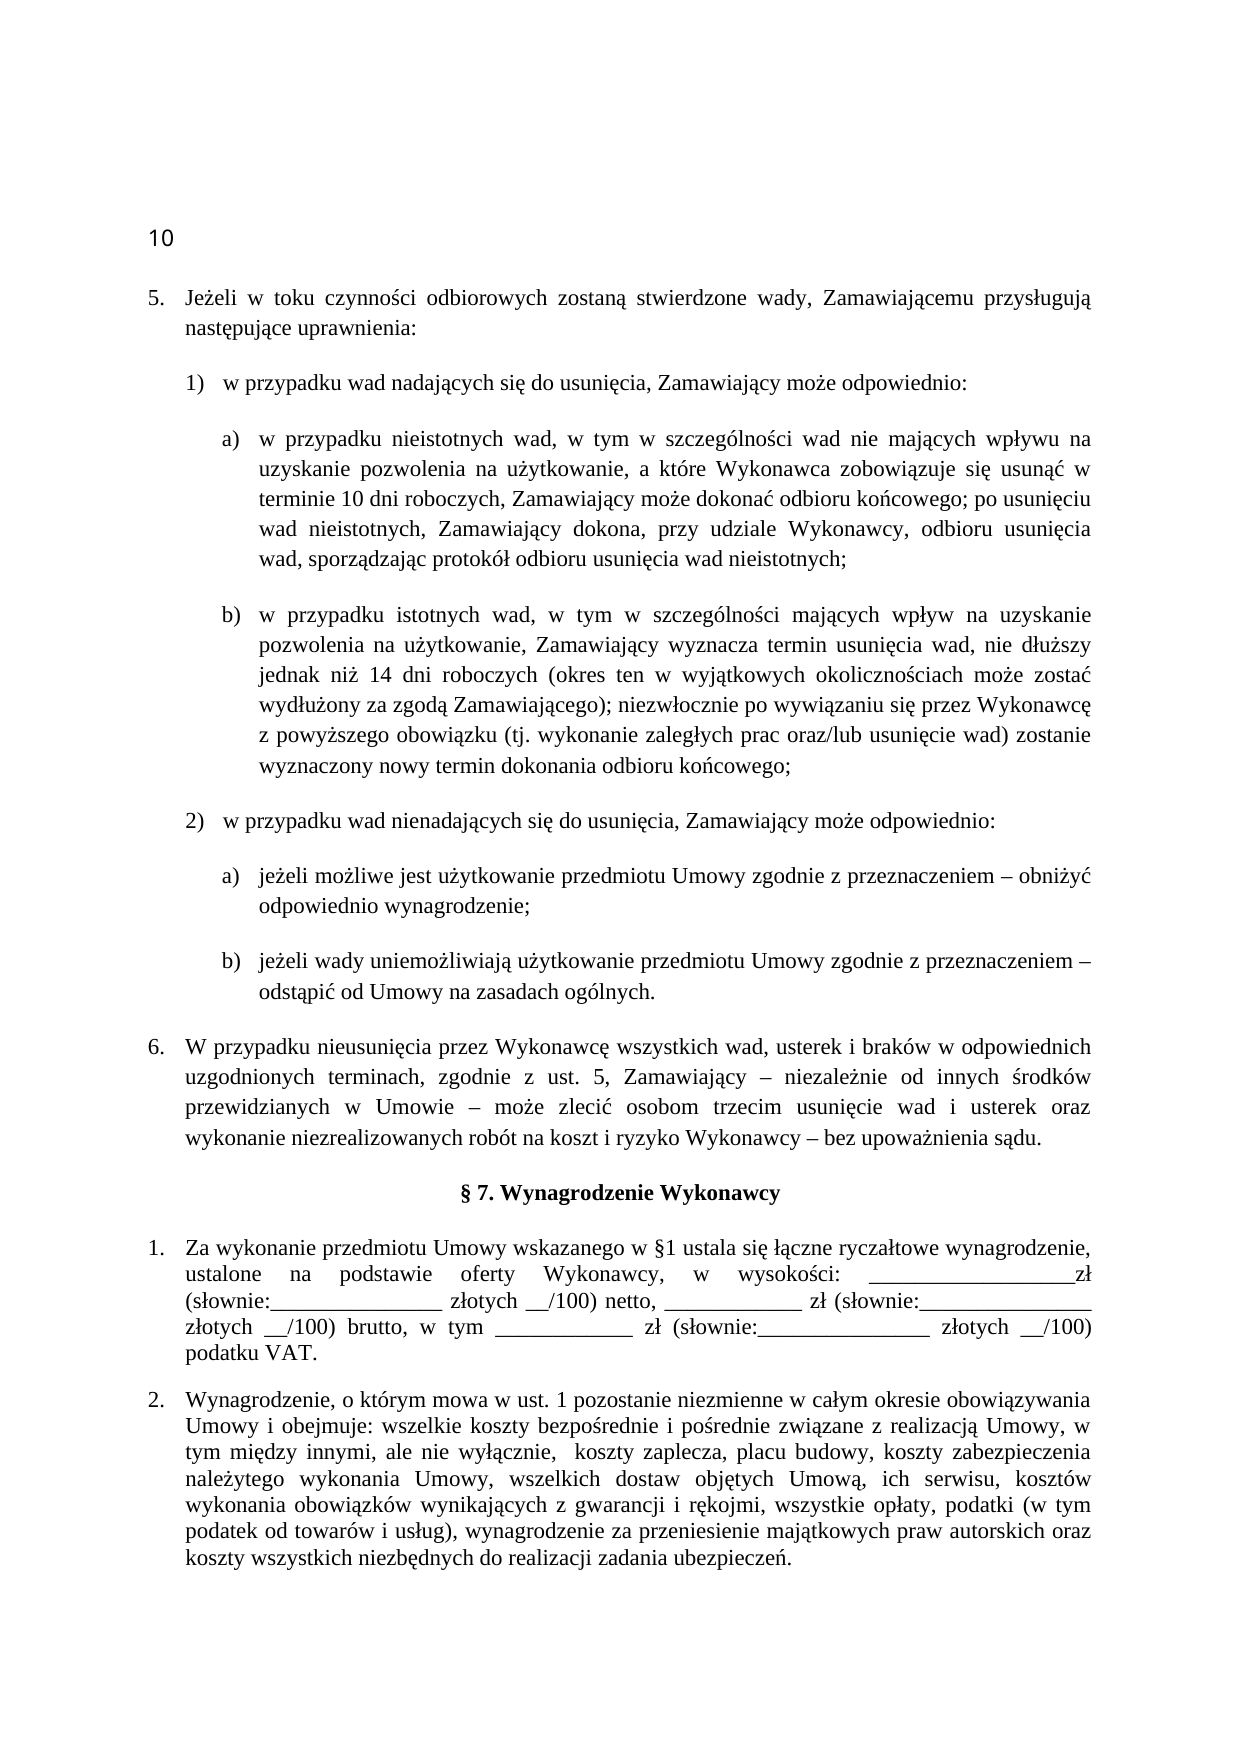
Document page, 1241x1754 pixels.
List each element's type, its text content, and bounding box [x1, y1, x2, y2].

text a) jeżeli możliwe jest użytkowanie przedmiotu Umowy zgodnie z przeznaczeniem – obniżyć odpowiednio wynagrodzenie; [222, 862, 1092, 919]
text 5. Jeżeli w toku czynności odbiorowych zostaną stwierdzone wady, Zamawiającemu przysługują następujące uprawnienia: [148, 284, 1092, 341]
text 6. W przypadku nieusunięcia przez Wykonawcę wszystkich wad, usterek i braków w odpowiednich uzgodnionych terminach, zgodnie z ust. 5, Zamawiający – niezależnie od innych środków przewidzianych w Umowie – może zlecić osobom trzecim usunięcie wad i usterek oraz wykonanie niezrealizowanych robót na koszt i ryzyko Wykonawcy – bez upoważnienia sądu. [148, 1033, 1092, 1150]
text § 7. Wynagrodzenie Wykonawcy [148, 1179, 1092, 1205]
text b) jeżeli wady uniemożliwiają użytkowanie przedmiotu Umowy zgodnie z przeznaczeniem – odstąpić od Umowy na zasadach ogólnych. [222, 947, 1092, 1004]
list Wynagrodzenie, o którym mowa w ust. 1 pozostanie niezmienne w całym okresie obowiązywania Umowy i obejmuje: wszelkie koszty bezpośrednie i pośrednie związane z realizacją Umowy, w tym między innymi, ale nie wyłącznie, koszty zaplecza, placu budowy, koszty zabezpieczenia należytego wykonania Umowy, wszelkich dostaw objętych Umową, ich serwisu, kosztów wykonania obowiązków wynikających z gwarancji i rękojmi, wszystkie opłaty, podatki (w tym podatek od towarów i usług), wynagrodzenie za przeniesienie majątkowych praw autorskich oraz koszty wszystkich niezbędnych do realizacji zadania ubezpieczeń. [148, 1386, 1092, 1570]
list w przypadku wad nadających się do usunięcia, Zamawiający może odpowiednio: [185, 369, 1092, 396]
list Za wykonanie przedmiotu Umowy wskazanego w §1 ustala się łączne ryczałtowe wynagrodzenie, ustalone na podstawie oferty Wykonawcy, w wysokości: __________________zł (słownie:_______________ złotych __/100) netto, ____________ zł (słownie:_______________ złotych __/100) brutto, w tym ____________ zł (słownie:_______________ złotych __/100) podatku VAT. [148, 1234, 1092, 1366]
text a) w przypadku nieistotnych wad, w tym w szczególności wad nie mających wpływu na uzyskanie pozwolenia na użytkowanie, a które Wykonawca zobowiązuje się usunąć w terminie 10 dni roboczych, Zamawiający może dokonać odbioru końcowego; po usunięciu wad nieistotnych, Zamawiający dokona, przy udziale Wykonawcy, odbioru usunięcia wad, sporządzając protokół odbioru usunięcia wad nieistotnych; [222, 424, 1092, 572]
text b) w przypadku istotnych wad, w tym w szczególności mających wpływ na uzyskanie pozwolenia na użytkowanie, Zamawiający wyznacza termin usunięcia wad, nie dłuższy jednak niż 14 dni roboczych (okres ten w wyjątkowych okolicznościach może zostać wydłużony za zgodą Zamawiającego); niezwłocznie po wywiązaniu się przez Wykonawcę z powyższego obowiązku (tj. wykonanie zaległych prac oraz/lub usunięcie wad) zostanie wyznaczony nowy termin dokonania odbioru końcowego; [222, 601, 1092, 778]
list w przypadku wad nienadających się do usunięcia, Zamawiający może odpowiednio: [185, 807, 1092, 833]
